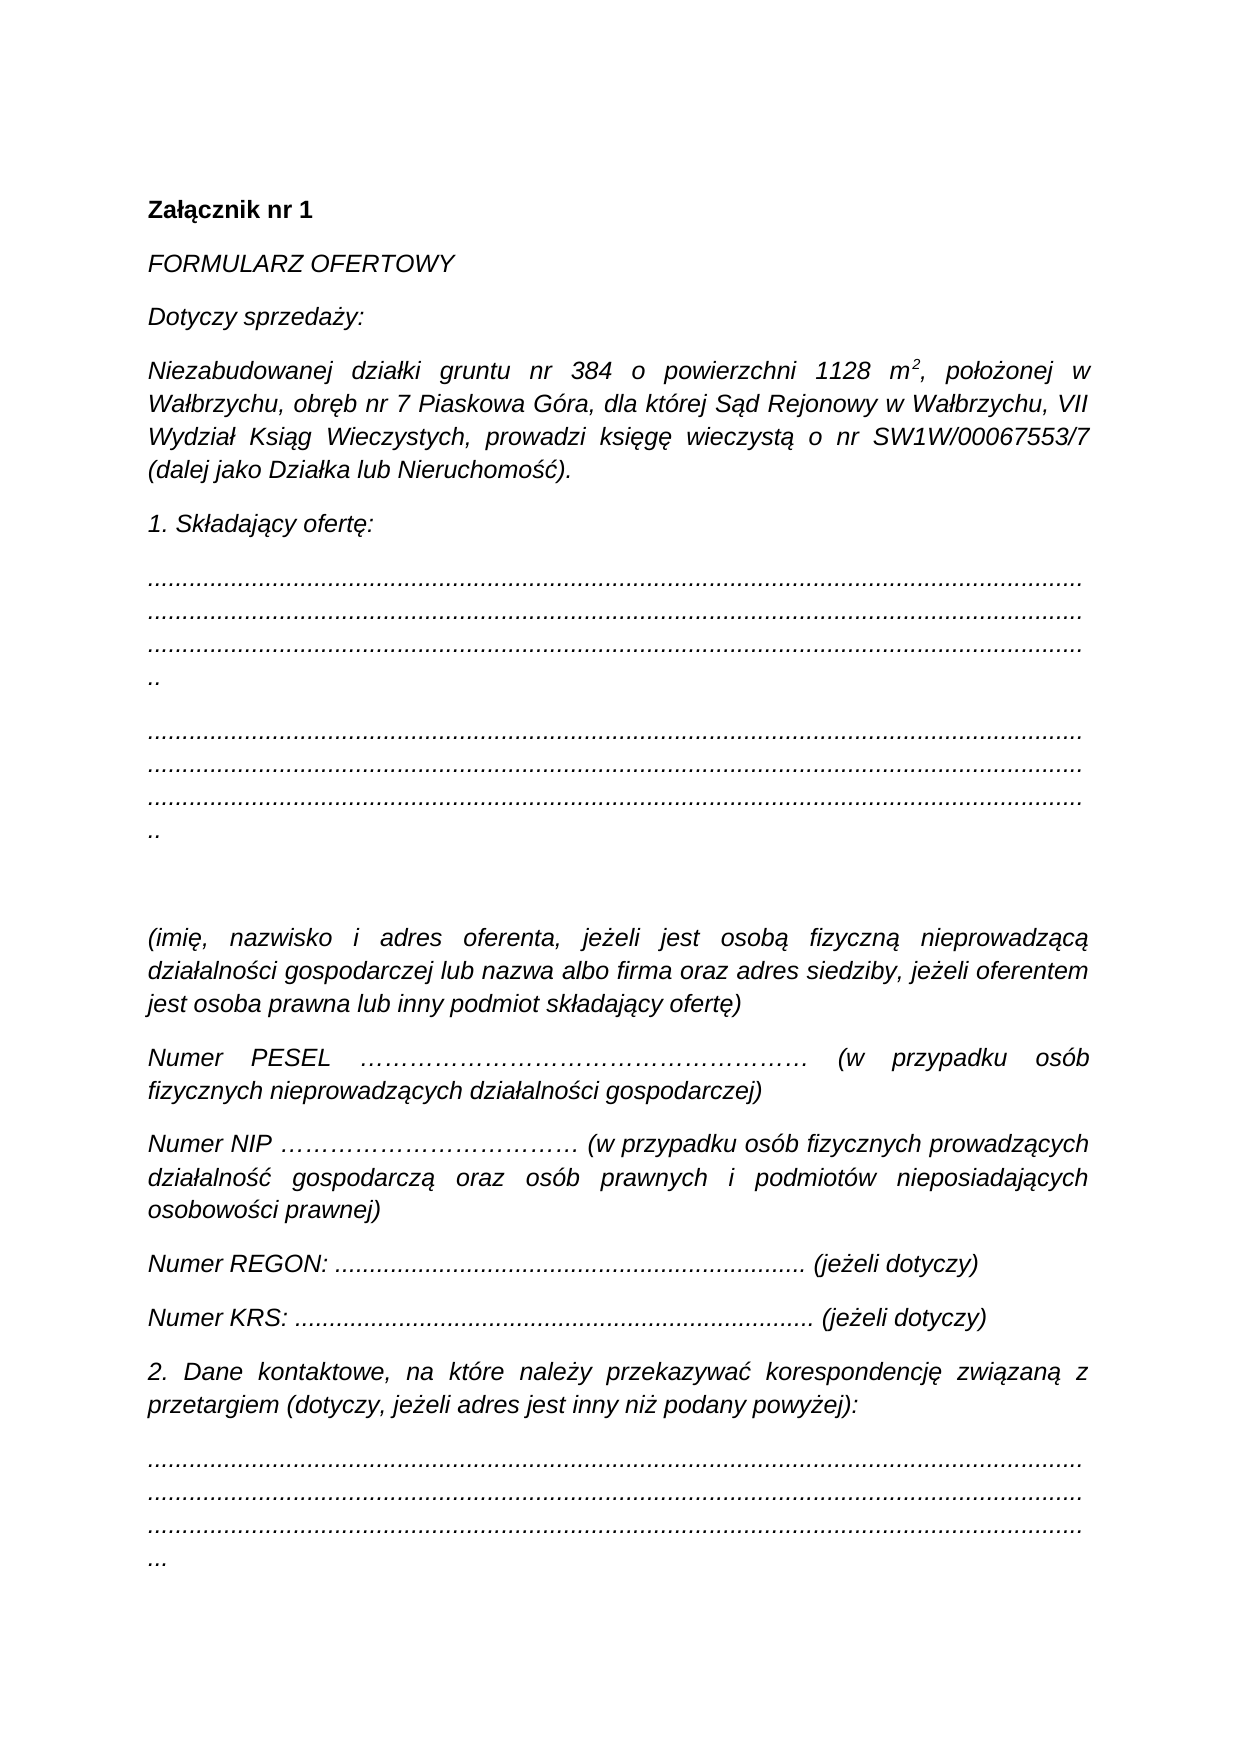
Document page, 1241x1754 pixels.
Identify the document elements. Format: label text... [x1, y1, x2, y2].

text Numer REGON: .................................................................... (jeżeli dotyczy) [148, 1249, 1093, 1278]
text Niezabudowanej działki gruntu nr 384 o powierzchni 1128 m2, położonej w Wałbrzychu, obręb nr 7 Piaskowa Góra, dla której Sąd Rejonowy w Wałbrzychu, VII Wydział Ksiąg Wieczystych, prowadzi księgę wieczystą o nr SW1W/00067553/7 (dalej jako Działka lub Nieruchomość). [148, 356, 1093, 484]
text ........................................................................................................................................................................................................................................................................................................................................................................................................................ [148, 1444, 1093, 1572]
text ....................................................................................................................................................................................................................................................................................................................................................................................................................... [148, 563, 1093, 691]
text 2. Dane kontaktowe, na które należy przekazywać korespondencję związaną z przetargiem (dotyczy, jeżeli adres jest inny niż podany powyżej): [148, 1357, 1093, 1419]
text Numer KRS: ........................................................................... (jeżeli dotyczy) [148, 1303, 1093, 1332]
text (imię, nazwisko i adres oferenta, jeżeli jest osobą fizyczną nieprowadzącą działalności gospodarczej lub nazwa albo firma oraz adres siedziby, jeżeli oferentem jest osoba prawna lub inny podmiot składający ofertę) [148, 923, 1093, 1017]
text Załącznik nr 1 [148, 195, 1093, 223]
text ....................................................................................................................................................................................................................................................................................................................................................................................................................... [148, 716, 1093, 844]
text FORMULARZ OFERTOWY [148, 248, 1093, 277]
text Numer PESEL ……………………………………………… (w przypadku osób fizycznych nieprowadzących działalności gospodarczej) [148, 1043, 1093, 1104]
text Dotyczy sprzedaży: [148, 302, 1093, 331]
text Numer NIP ……………………………… (w przypadku osób fizycznych prowadzących działalność gospodarczą oraz osób prawnych i podmiotów nieposiadających osobowości prawnej) [148, 1129, 1093, 1224]
text 1. Składający ofertę: [148, 509, 1093, 538]
